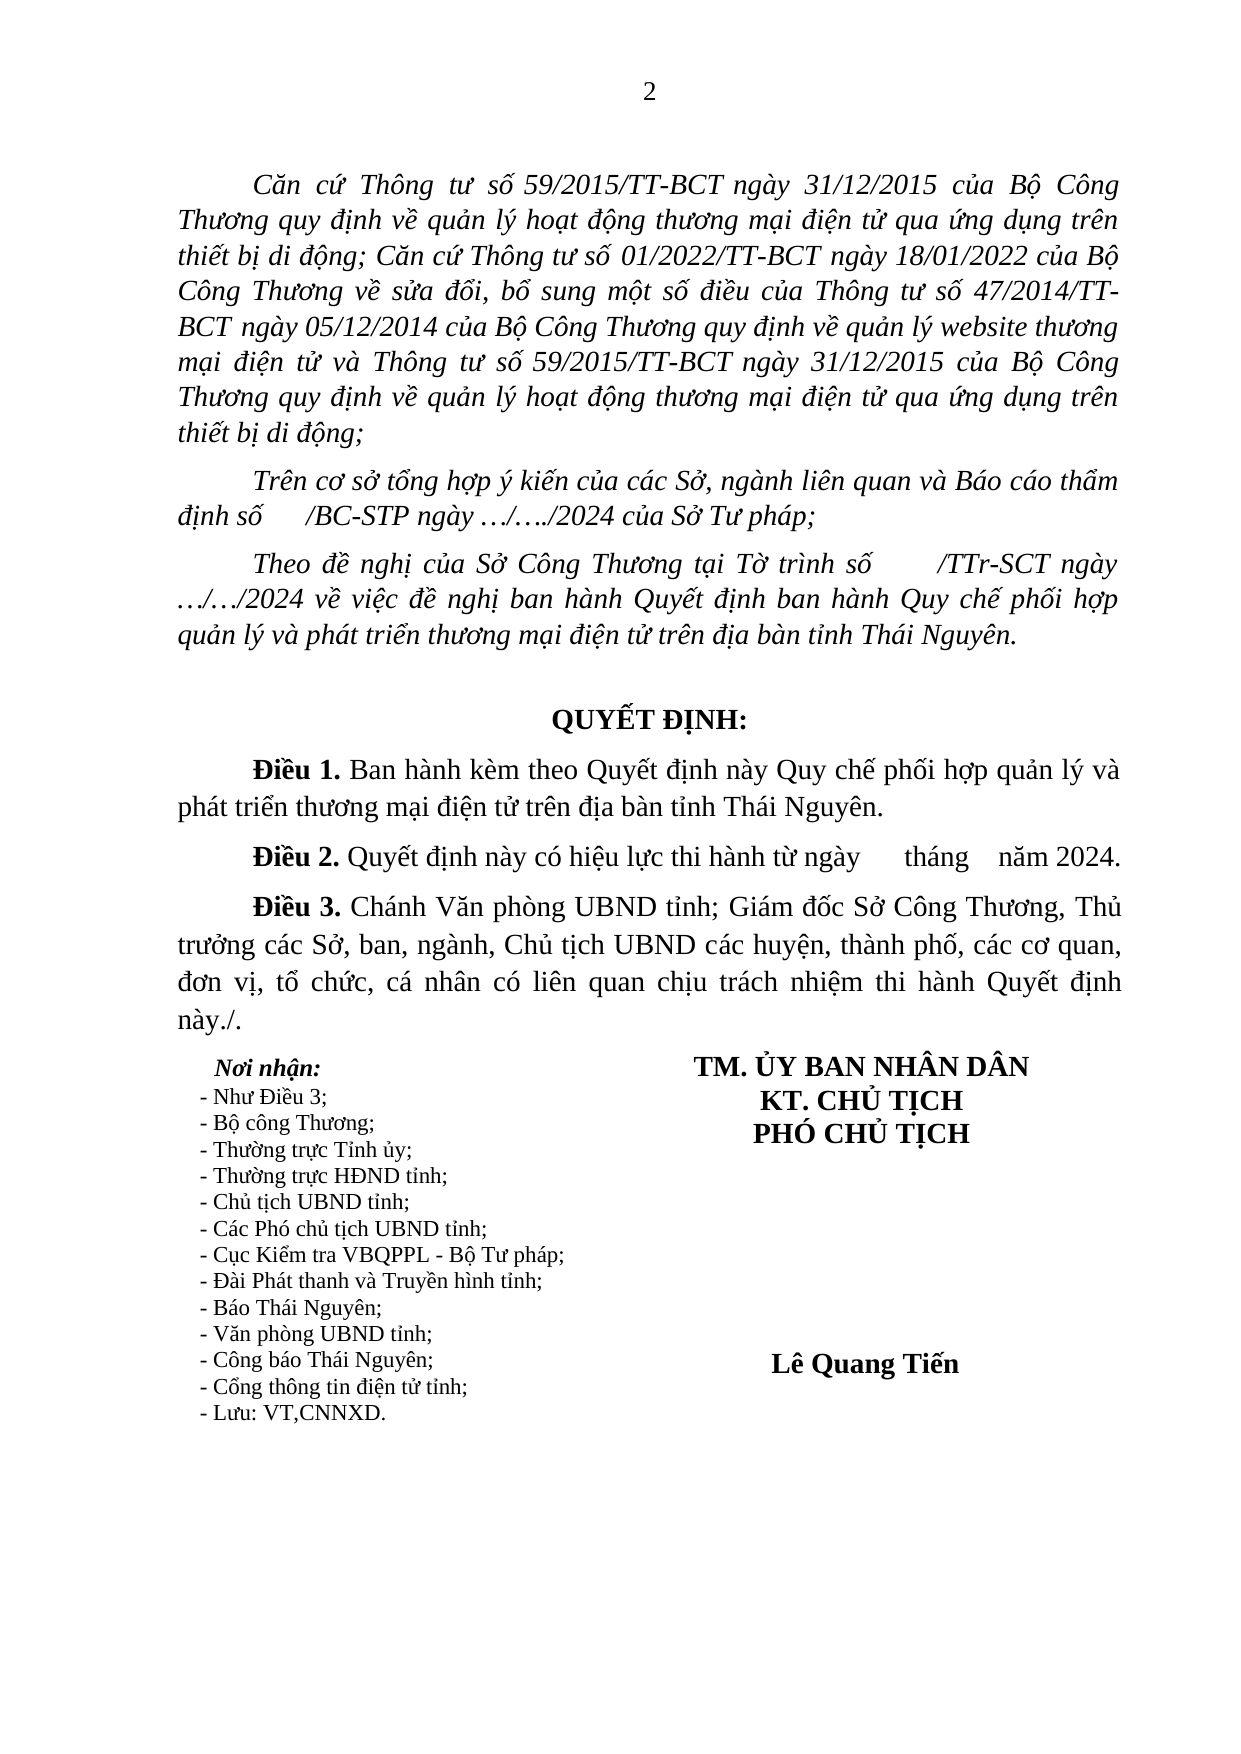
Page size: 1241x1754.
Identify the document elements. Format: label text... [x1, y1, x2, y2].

text Điều 1. Ban hành kèm theo Quyết định này Quy chế phối hợp quản lý và phát triển thương mại điện tử trên địa bàn tỉnh Thái Nguyên. [177, 749, 1122, 824]
text Điều 2. Quyết định này có hiệu lực thi hành từ ngày tháng năm 2024. [177, 837, 1122, 874]
text Trên cơ sở tổng hợp ý kiến của các Sở, ngành liên quan và Báo cáo thẩm định số /BC-STP ngày …/…./2024 của Sở Tư pháp; [177, 462, 1122, 533]
text Theo đề nghị của Sở Công Thương tại Tờ trình số /TTr-SCT ngày …/…/2024 về việc đề nghị ban hành Quyết định ban hành Quy chế phối hợp quản lý và phát triển thương mại điện tử trên địa bàn tỉnh Thái Nguyên. [177, 545, 1122, 651]
text Căn cứ Thông tư số 59/2015/TT-BCT ngày 31/12/2015 của Bộ Công Thương quy định về quản lý hoạt động thương mại điện tử qua ứng dụng trên thiết bị di động; Căn cứ Thông tư số 01/2022/TT-BCT ngày 18/01/2022 của Bộ Công Thương về sửa đổi, bổ sung một số điều của Thông tư số 47/2014/TT-BCT ngày 05/12/2014 của Bộ Công Thương quy định về quản lý website thương mại điện tử và Thông tư số 59/2015/TT-BCT ngày 31/12/2015 của Bộ Công Thương quy định về quản lý hoạt động thương mại điện tử qua ứng dụng trên thiết bị di động; [177, 166, 1122, 449]
table_header TM. ỦY BAN NHÂN DÂN KT. CHỦ TỊCH PHÓ CHỦ TỊCH Lê Quang Tiến [612, 1049, 1111, 1426]
text QUYẾT ĐỊNH: [177, 699, 1122, 737]
table_header Nơi nhận: - Như Điều 3; - Bộ công Thương; - Thường trực Tỉnh ủy; - Thường trực HĐND tỉnh; - Chủ tịch UBND tỉnh; - Các Phó chủ tịch UBND tỉnh; - Cục Kiểm tra VBQPPL - Bộ Tư pháp; - Đài Phát thanh và Truyền hình tỉnh; - Báo Thái Nguyên; - Văn phòng UBND tỉnh; - Công báo Thái Nguyên; - Cổng thông tin điện tử tỉnh; - Lưu: VT,CNNXD. [188, 1049, 612, 1426]
text Điều 3. Chánh Văn phòng UBND tỉnh; Giám đốc Sở Công Thương, Thủ trưởng các Sở, ban, ngành, Chủ tịch UBND các huyện, thành phố, các cơ quan, đơn vị, tổ chức, cá nhân có liên quan chịu trách nhiệm thi hành Quyết định này./. [177, 887, 1122, 1037]
